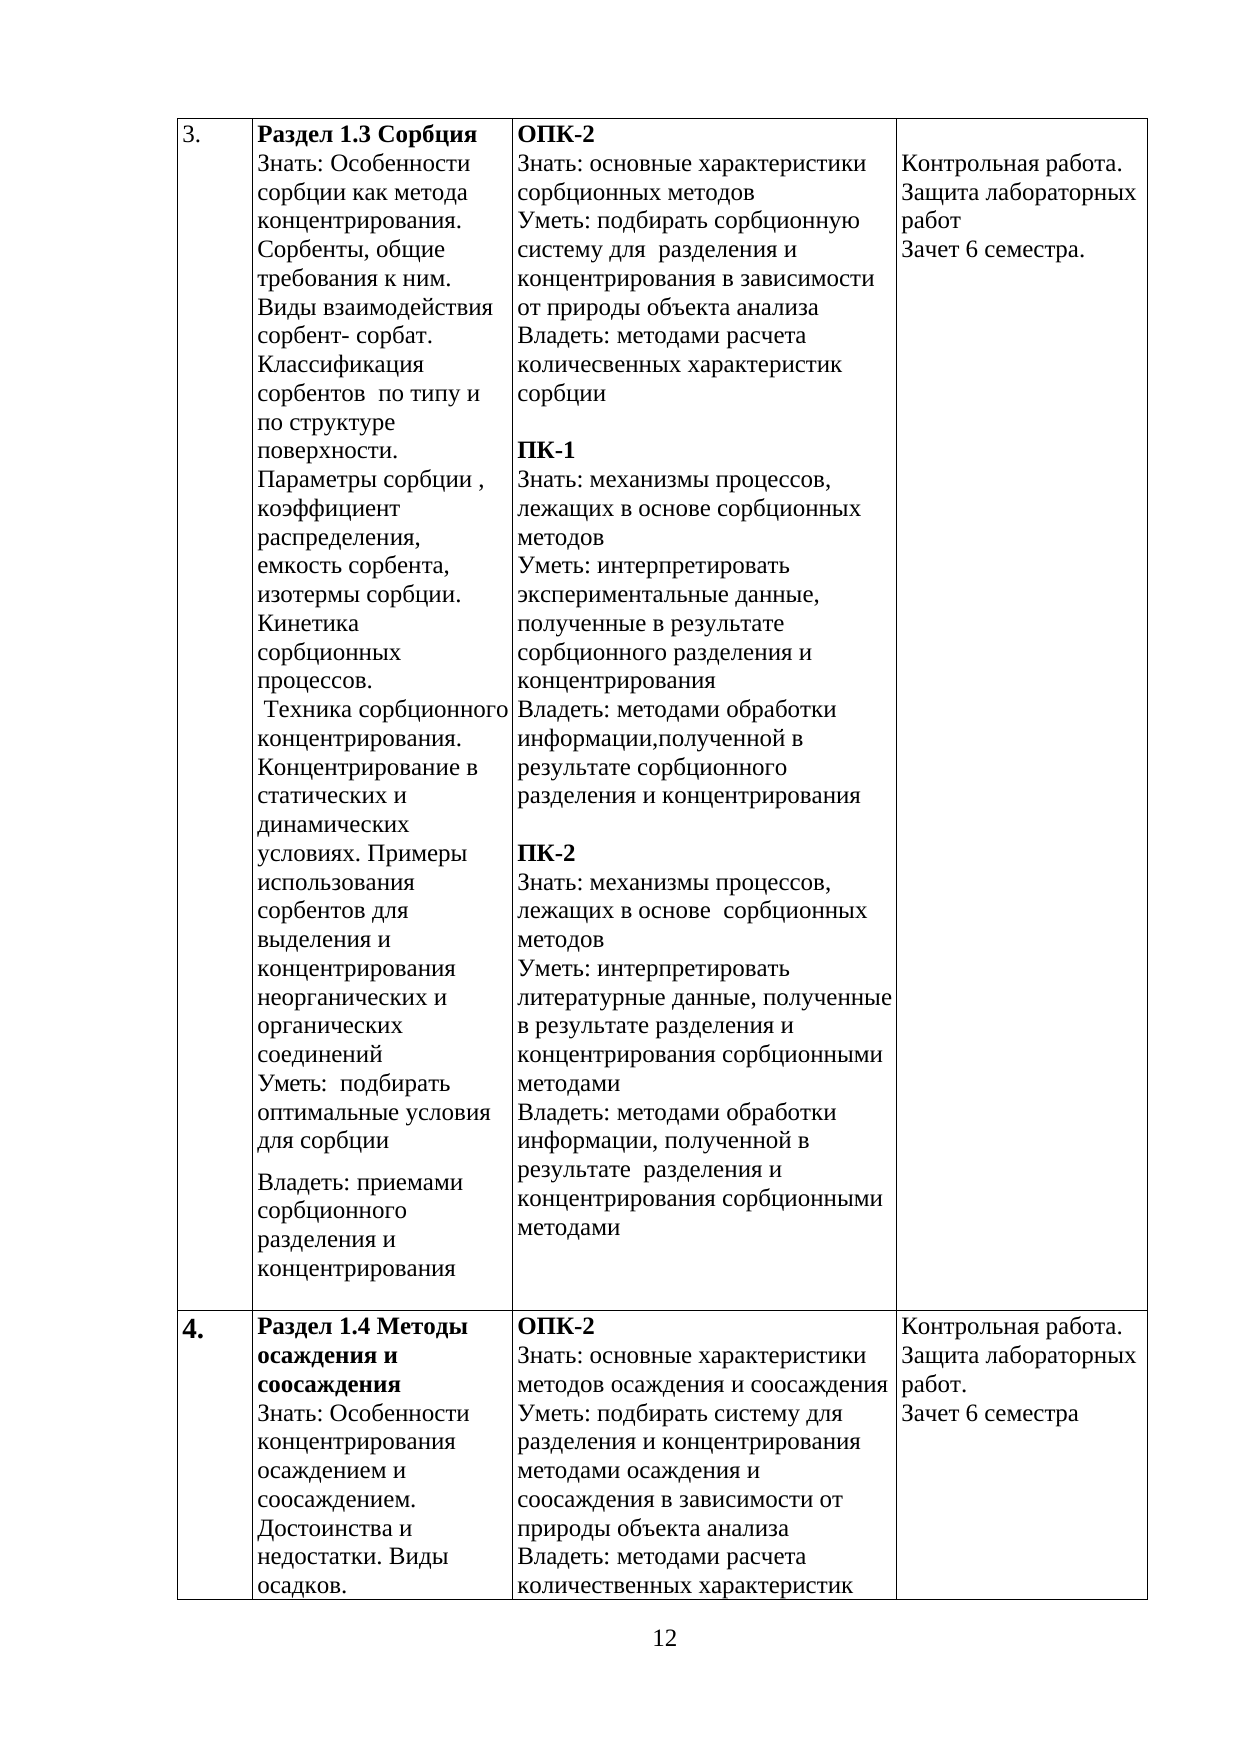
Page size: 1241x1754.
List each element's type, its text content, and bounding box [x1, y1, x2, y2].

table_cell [513, 1311, 896, 1599]
table_cell ОПК-2 Знать: основные характеристики сорбционных методов Уметь: подбирать сорбционную систему для разделения и концентрирования в зависимости от природы объекта анализа Владеть: методами расчета количесвенных характеристик сорбции ПК-1 Знать: механизмы процессов, лежащих в основе сорбционных методов Уметь: интерпретировать экспериментальные данные, полученные в результате сорбционного разделения и концентрирования Владеть: методами обработки информации,полученной в результате сорбционного разделения и концентрирования ПК-2 Знать: механизмы процессов, лежащих в основе сорбционных методов Уметь: интерпретировать литературные данные, полученные в результате разделения и концентрирования сорбционными методами Владеть: методами обработки информации, полученной в результате разделения и концентрирования сорбционными методами [513, 119, 896, 1310]
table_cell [897, 1311, 1147, 1599]
table_cell 3. [178, 119, 252, 1310]
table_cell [253, 1311, 512, 1599]
table_cell 4. [178, 1311, 252, 1599]
table_cell Контрольная работа. Защита лабораторных работ Зачет 6 семестра. [897, 119, 1147, 1310]
table_cell Раздел 1.3 Сорбция Знать: Особенности сорбции как метода концентрирования. Сорбенты, общие требования к ним. Виды взаимодействия сорбент- сорбат. Классификация сорбентов по типу и по структуре поверхности. Параметры сорбции , коэффициент распределения, емкость сорбента, изотермы сорбции. Кинетика сорбционных процессов. Техника сорбционного концентрирования. Концентрирование в статических и динамических условиях. Примеры использования сорбентов для выделения и концентрирования неорганических и органических соединений Уметь: подбирать оптимальные условия для сорбции Владеть: приемами сорбционного разделения и концентрирования [253, 119, 512, 1310]
